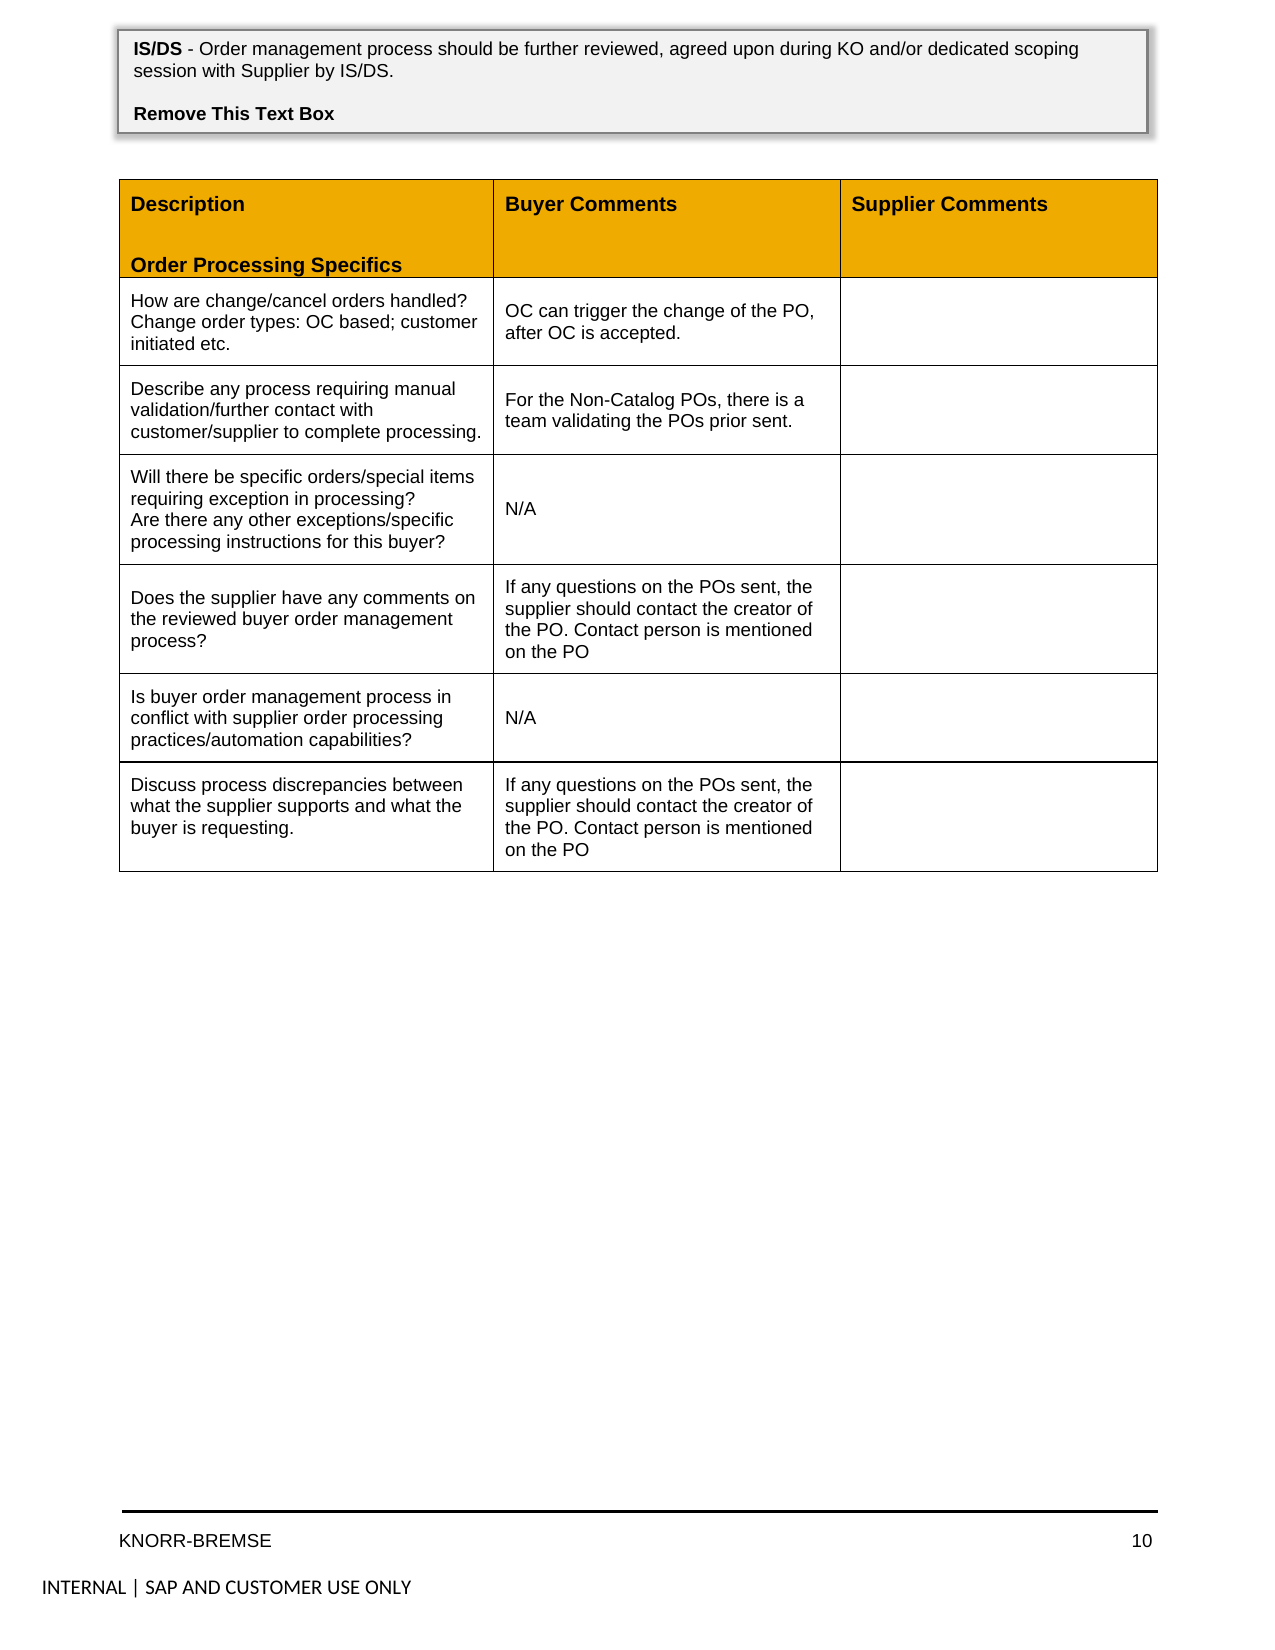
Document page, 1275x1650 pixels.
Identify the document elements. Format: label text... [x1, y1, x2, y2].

table_header Description Order Processing Specifics [120, 180, 493, 277]
table_cell How are change/cancel orders handled? Change order types: OC based; customer initiated etc. [120, 278, 493, 365]
table_cell [841, 455, 1157, 563]
table_cell N/A [494, 674, 840, 761]
table_header Supplier Comments [841, 180, 1157, 277]
table_cell [841, 565, 1157, 673]
table_cell Describe any process requiring manual validation/further contact with customer/supplier to complete processing. [120, 366, 493, 454]
table_cell [841, 278, 1157, 365]
table_cell [841, 763, 1157, 871]
table_cell [841, 366, 1157, 454]
table_cell Discuss process discrepancies between what the supplier supports and what the buyer is requesting. [120, 763, 493, 871]
table_cell Will there be specific orders/special items requiring exception in processing? Are there any other exceptions/specific processing instructions for this buyer? [120, 455, 493, 563]
table_cell Does the supplier have any comments on the reviewed buyer order management process? [120, 565, 493, 673]
table_cell If any questions on the POs sent, the supplier should contact the creator of the PO. Contact person is mentioned on the PO [494, 763, 840, 871]
table_header Buyer Comments [494, 180, 840, 277]
table_cell N/A [494, 455, 840, 563]
table_cell For the Non-Catalog POs, there is a team validating the POs prior sent. [494, 366, 840, 454]
table_cell Is buyer order management process in conflict with supplier order processing practices/automation capabilities? [120, 674, 493, 761]
table_cell OC can trigger the change of the PO, after OC is accepted. [494, 278, 840, 365]
table_cell [841, 674, 1157, 761]
table_cell If any questions on the POs sent, the supplier should contact the creator of the PO. Contact person is mentioned on the PO [494, 565, 840, 673]
